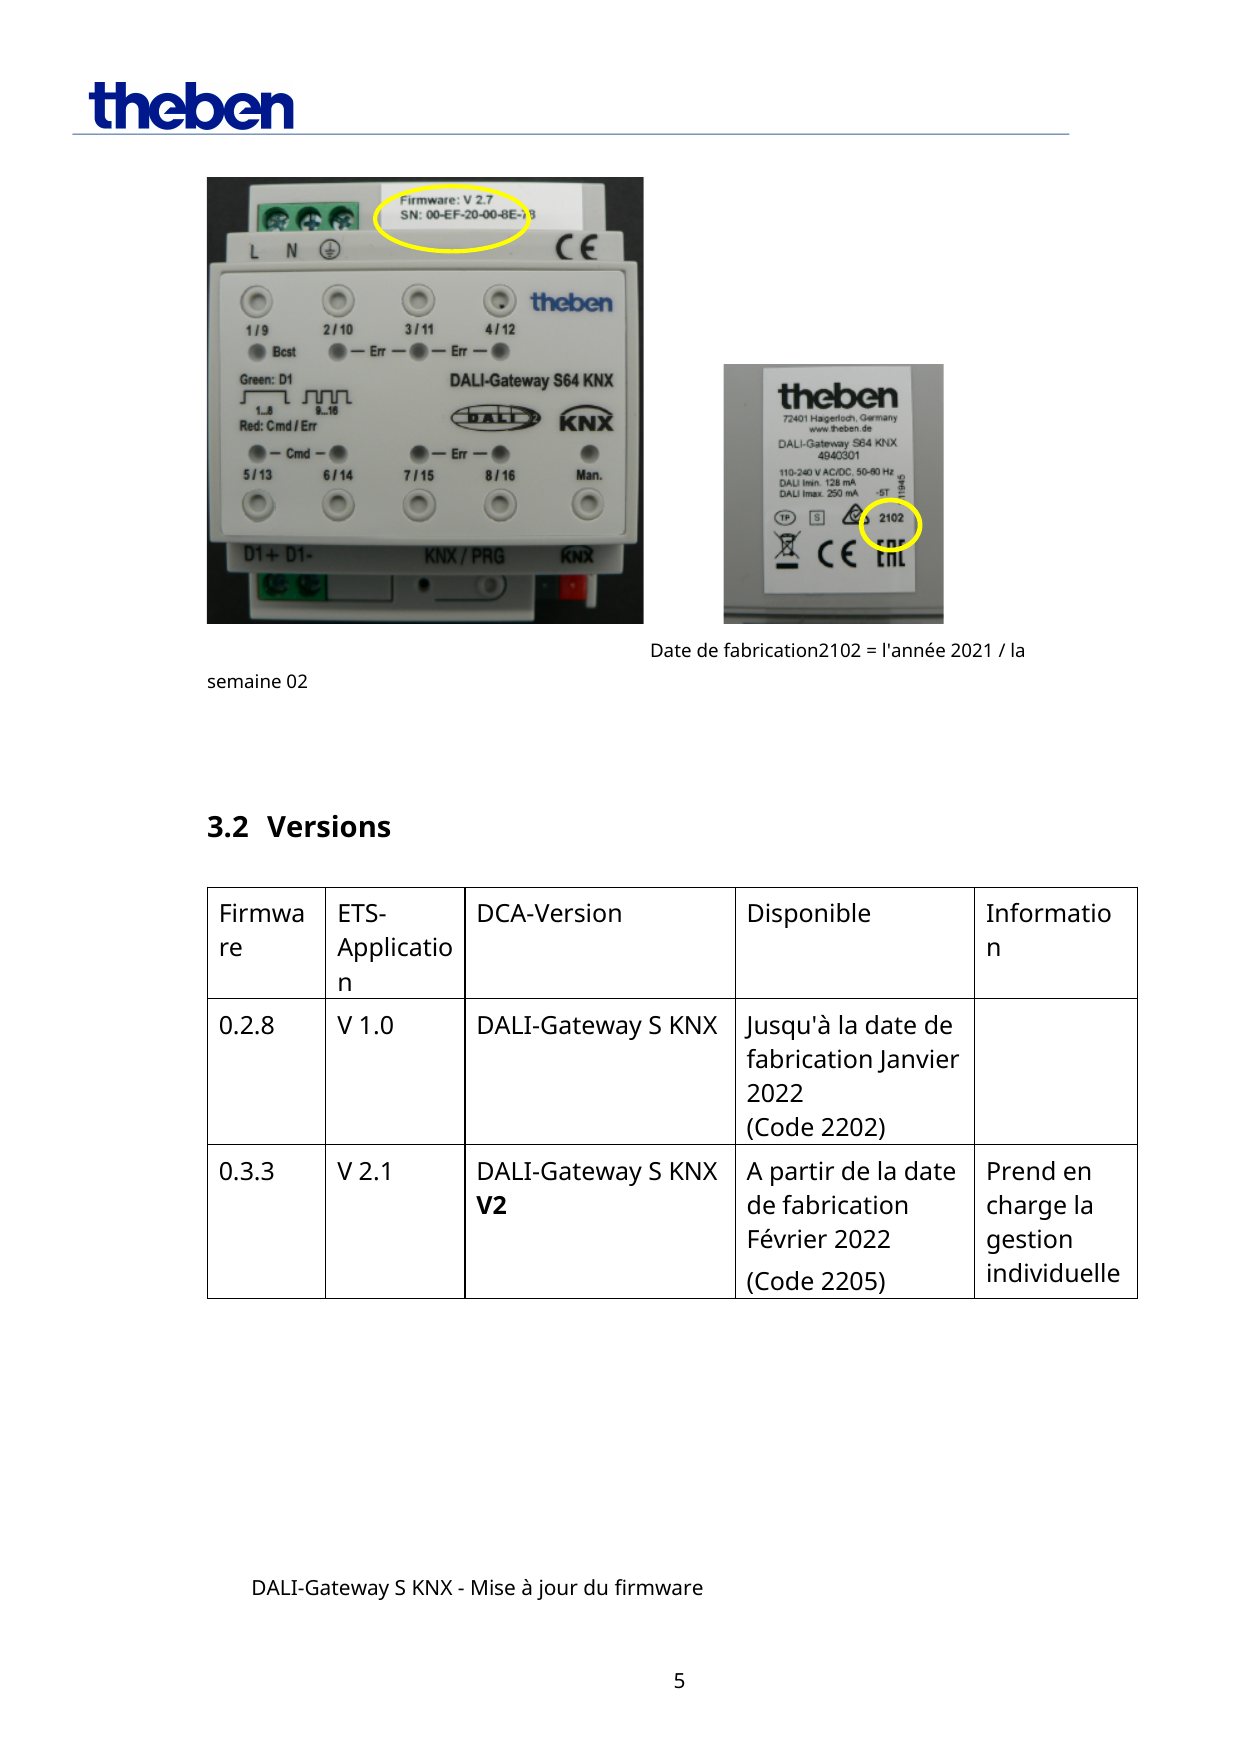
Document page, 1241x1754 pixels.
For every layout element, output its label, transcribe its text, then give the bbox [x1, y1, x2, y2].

table_cell Jusqu'à la date de fabrication Janvier 2022 (Code 2202) [736, 999, 974, 1144]
table_header Information [975, 888, 1137, 998]
picture [723, 364, 944, 624]
subtitle Versions [207, 804, 1093, 846]
table_cell V 2.1 [326, 1145, 464, 1298]
table_cell DALI-Gateway S KNX [466, 999, 735, 1144]
table_header DCA-Version [466, 888, 735, 998]
table_cell DALI-Gateway S KNX V2 [466, 1145, 735, 1298]
text Date de fabrication2102 = l'année 2021 / la semaine 02 [207, 632, 1093, 694]
table_header Firmware [208, 888, 325, 998]
table_cell [975, 999, 1137, 1144]
table_header Disponible [736, 888, 974, 998]
table_cell A partir de la date de fabrication Février 2022 (Code 2205) [736, 1145, 974, 1298]
table_cell V 1.0 [326, 999, 464, 1144]
picture [206, 177, 645, 624]
table_cell Prend en charge la gestion individuelle [975, 1145, 1137, 1298]
picture [88, 82, 294, 130]
table_cell 0.3.3 [208, 1145, 325, 1298]
table_cell 0.2.8 [208, 999, 325, 1144]
table_header ETS-Application [326, 888, 464, 998]
